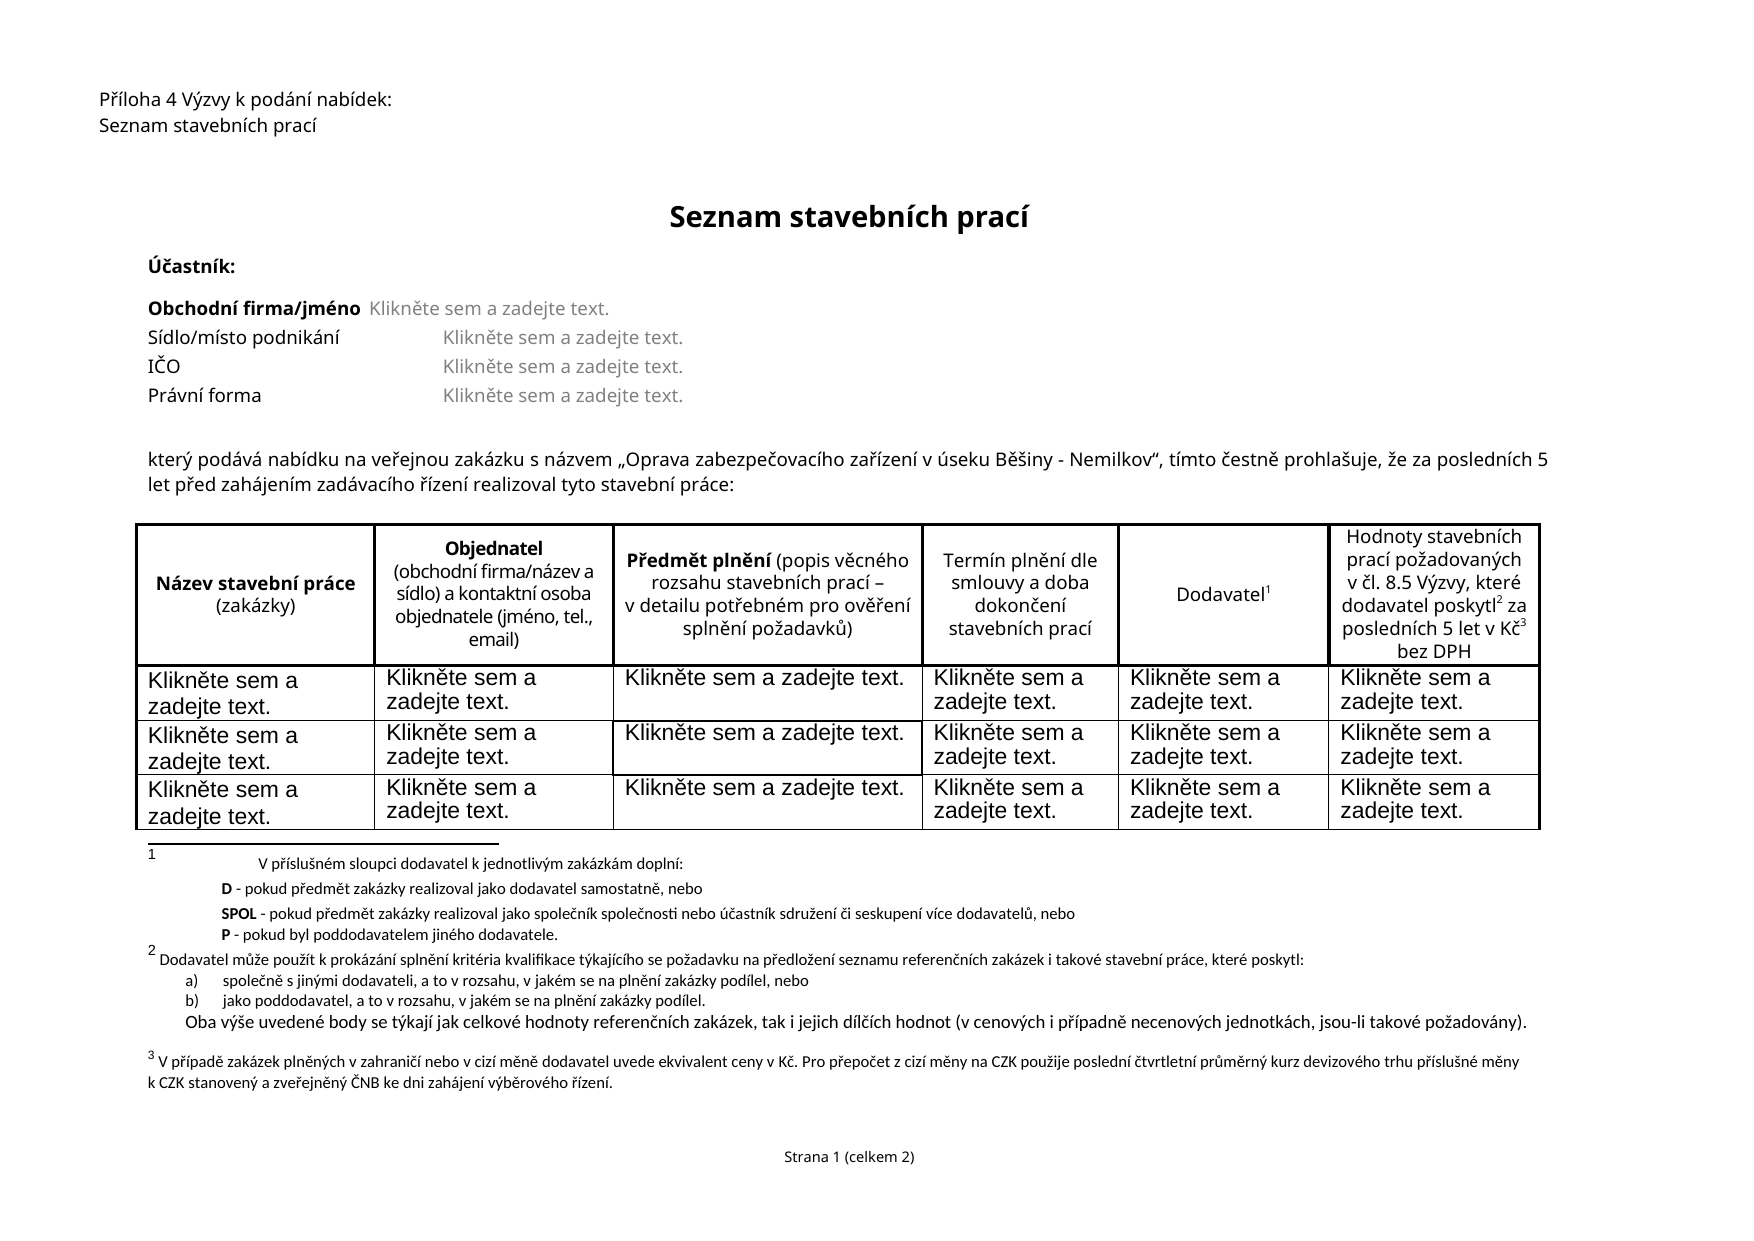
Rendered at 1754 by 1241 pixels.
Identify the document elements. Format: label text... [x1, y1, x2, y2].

table_header Termín plnění dle smlouvy a doba dokončení stavebních prací [924, 526, 1117, 664]
text Sídlo/místo podnikání [148, 321, 1551, 350]
table_header Dodavatel [1120, 526, 1327, 664]
title Seznam stavebních prací [148, 196, 1551, 236]
text který podává nabídku na veřejnou zakázku s názvem „Oprava zabezpečovacího zařízení v úseku Běšiny - Nemilkov“, tímto čestně prohlašuje, že za posledních 5 let před zahájením zadávacího řízení realizoval tyto stavební práce: [148, 446, 1551, 497]
text Právní forma [148, 379, 1551, 408]
table_header Hodnoty stavebních prací požadovaných v čl. 8.5 Výzvy, které dodavatel poskytl za posledních 5 let v Kč bez DPH [1331, 526, 1538, 664]
text IČO [148, 350, 1551, 379]
text Obchodní firma/jméno [148, 292, 1551, 321]
table_header Předmět plnění (popis věcného rozsahu stavebních prací – v detailu potřebném pro ověření splnění požadavků) [615, 526, 921, 664]
table_header Objednatel (obchodní firma/název a sídlo) a kontaktní osoba objednatele (jméno, tel., email) [376, 526, 612, 664]
table_header Název stavební práce (zakázky) [138, 526, 373, 664]
text Účastník: [148, 249, 1551, 279]
